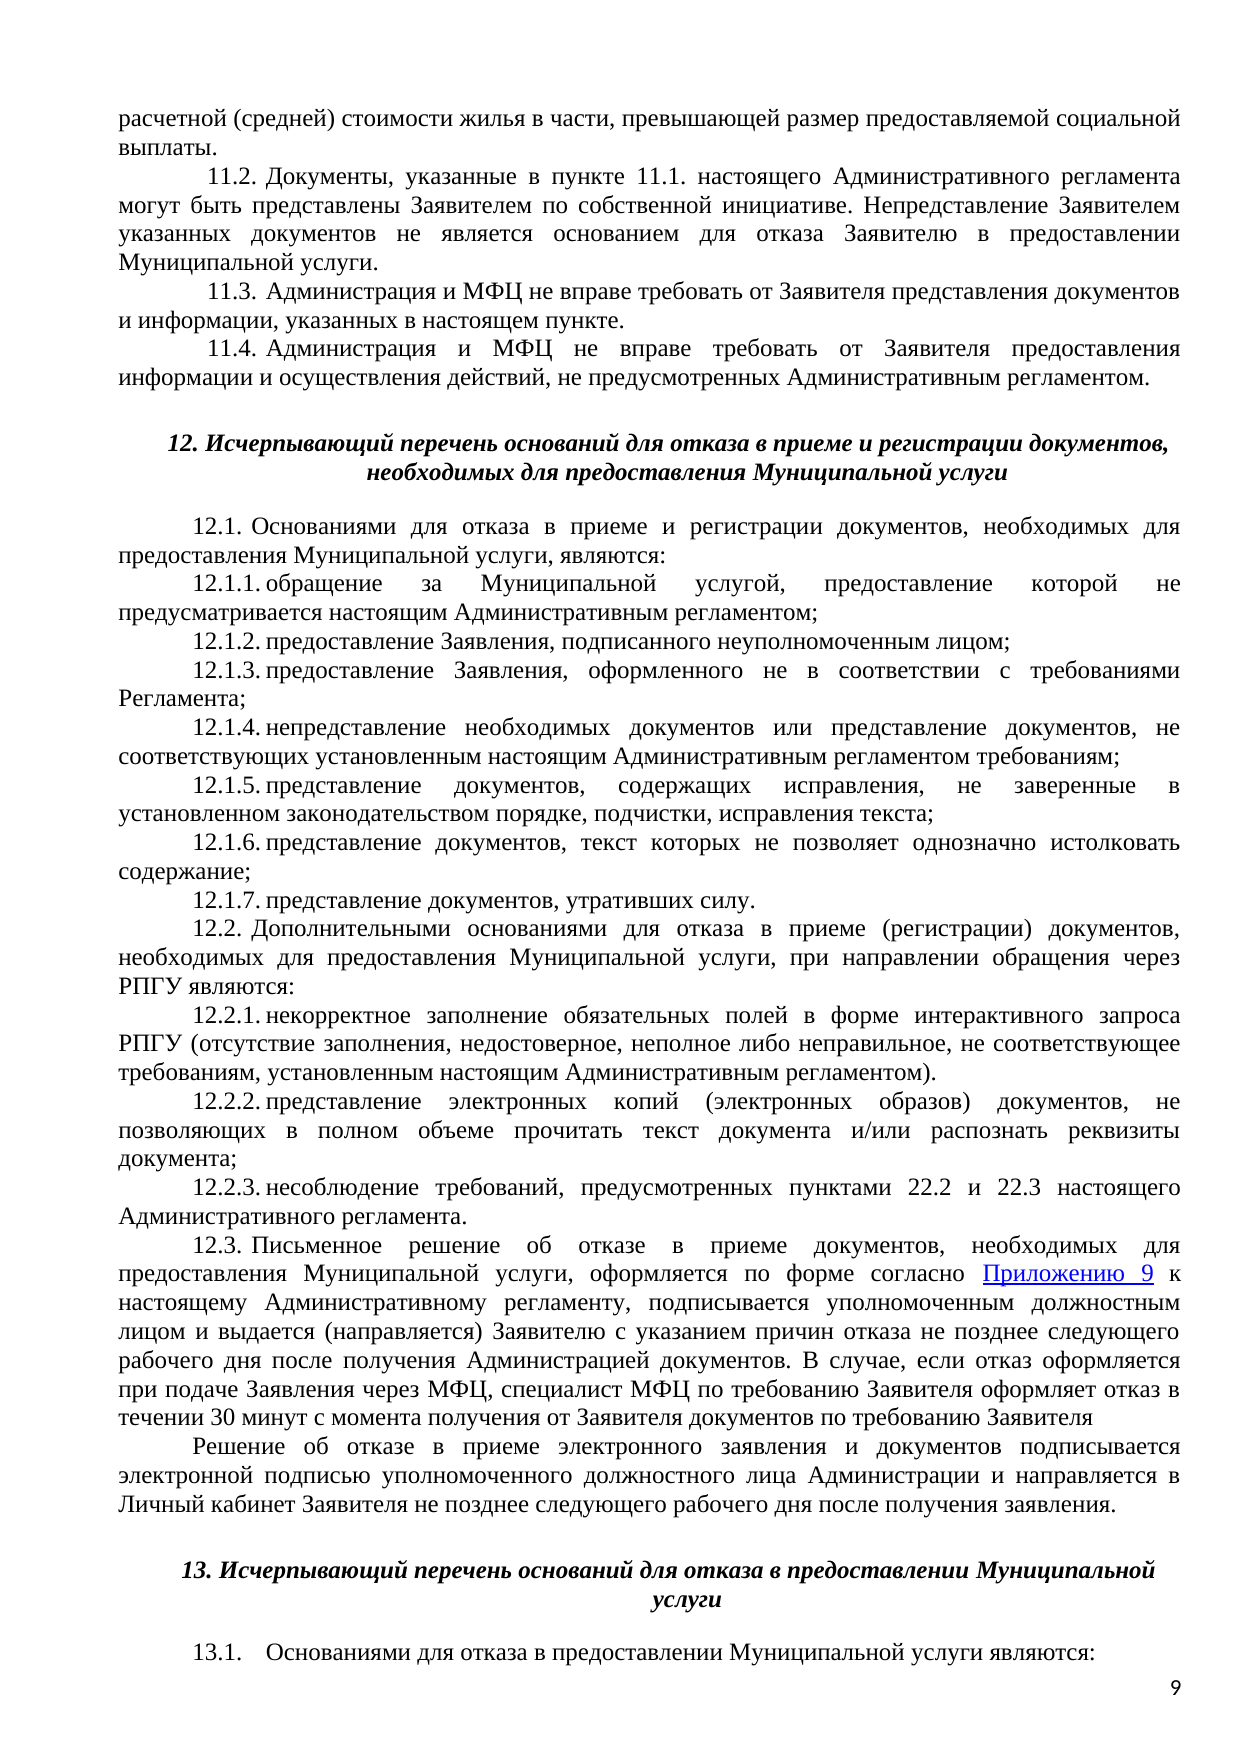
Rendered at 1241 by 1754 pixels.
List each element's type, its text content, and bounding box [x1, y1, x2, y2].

list непредставление необходимых документов или представление документов, не соответствующих установленным настоящим Административным регламентом требованиям; [118, 712, 1181, 770]
list обращение за Муниципальной услугой, предоставление которой не предусматривается настоящим Административным регламентом; [118, 568, 1181, 626]
list Администрация и МФЦ не вправе требовать от Заявителя представления документов и информации, указанных в настоящем пункте. [118, 276, 1181, 333]
list Основаниями для отказа в приеме и регистрации документов, необходимых для предоставления Муниципальной услуги, являются: [118, 511, 1181, 568]
list Дополнительными основаниями для отказа в приеме (регистрации) документов, необходимых для предоставления Муниципальной услуги, при направлении обращения через РПГУ являются: [118, 913, 1181, 1000]
list представление документов, содержащих исправления, не заверенные в установленном законодательством порядке, подчистки, исправления текста; [118, 770, 1181, 827]
list Основаниями для отказа в предоставлении Муниципальной услуги являются: [118, 1637, 1181, 1666]
list представление документов, текст которых не позволяет однозначно истолковать содержание; [118, 827, 1181, 885]
list некорректное заполнение обязательных полей в форме интерактивного запроса РПГУ (отсутствие заполнения, недостоверное, неполное либо неправильное, не соответствующее требованиям, установленным настоящим Административным регламентом). [118, 1000, 1181, 1086]
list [118, 103, 1181, 161]
list Документы, указанные в пункте 11.1. настоящего Административного регламента могут быть представлены Заявителем по собственной инициативе. Непредставление Заявителем указанных документов не является основанием для отказа Заявителю в предоставлении Муниципальной услуги. [118, 161, 1181, 276]
list Письменное решение об отказе в приеме документов, необходимых для предоставления Муниципальной услуги, оформляется по форме согласно Приложению 9 к настоящему Административному регламенту, подписывается уполномоченным должностным лицом и выдается (направляется) Заявителю с указанием причин отказа не позднее следующего рабочего дня после получения Администрацией документов. В случае, если отказ оформляется при подаче Заявления через МФЦ, специалист МФЦ по требованию Заявителя оформляет отказ в течении 30 минут с момента получения от Заявителя документов по требованию Заявителя [118, 1230, 1181, 1431]
list предоставление Заявления, оформленного не в соответствии с требованиями Регламента; [118, 655, 1181, 712]
list предоставление Заявления, подписанного неуполномоченным лицом; [118, 626, 1181, 655]
list Исчерпывающий перечень оснований для отказа в предоставлении Муниципальной услуги [156, 1555, 1181, 1612]
list Исчерпывающий перечень оснований для отказа в приеме и регистрации документов, необходимых для предоставления Муниципальной услуги [156, 428, 1181, 486]
list Администрация и МФЦ не вправе требовать от Заявителя предоставления информации и осуществления действий, не предусмотренных Административным регламентом. [118, 333, 1181, 391]
list Решение об отказе в приеме электронного заявления и документов подписывается электронной подписью уполномоченного должностного лица Администрации и направляется в Личный кабинет Заявителя не позднее следующего рабочего дня после получения заявления. [118, 1431, 1181, 1517]
list представление электронных копий (электронных образов) документов, не позволяющих в полном объеме прочитать текст документа и/или распознать реквизиты документа; [118, 1086, 1181, 1172]
list представление документов, утративших силу. [118, 885, 1181, 913]
list несоблюдение требований, предусмотренных пунктами 22.2 и 22.3 настоящего Административного регламента. [118, 1172, 1181, 1230]
